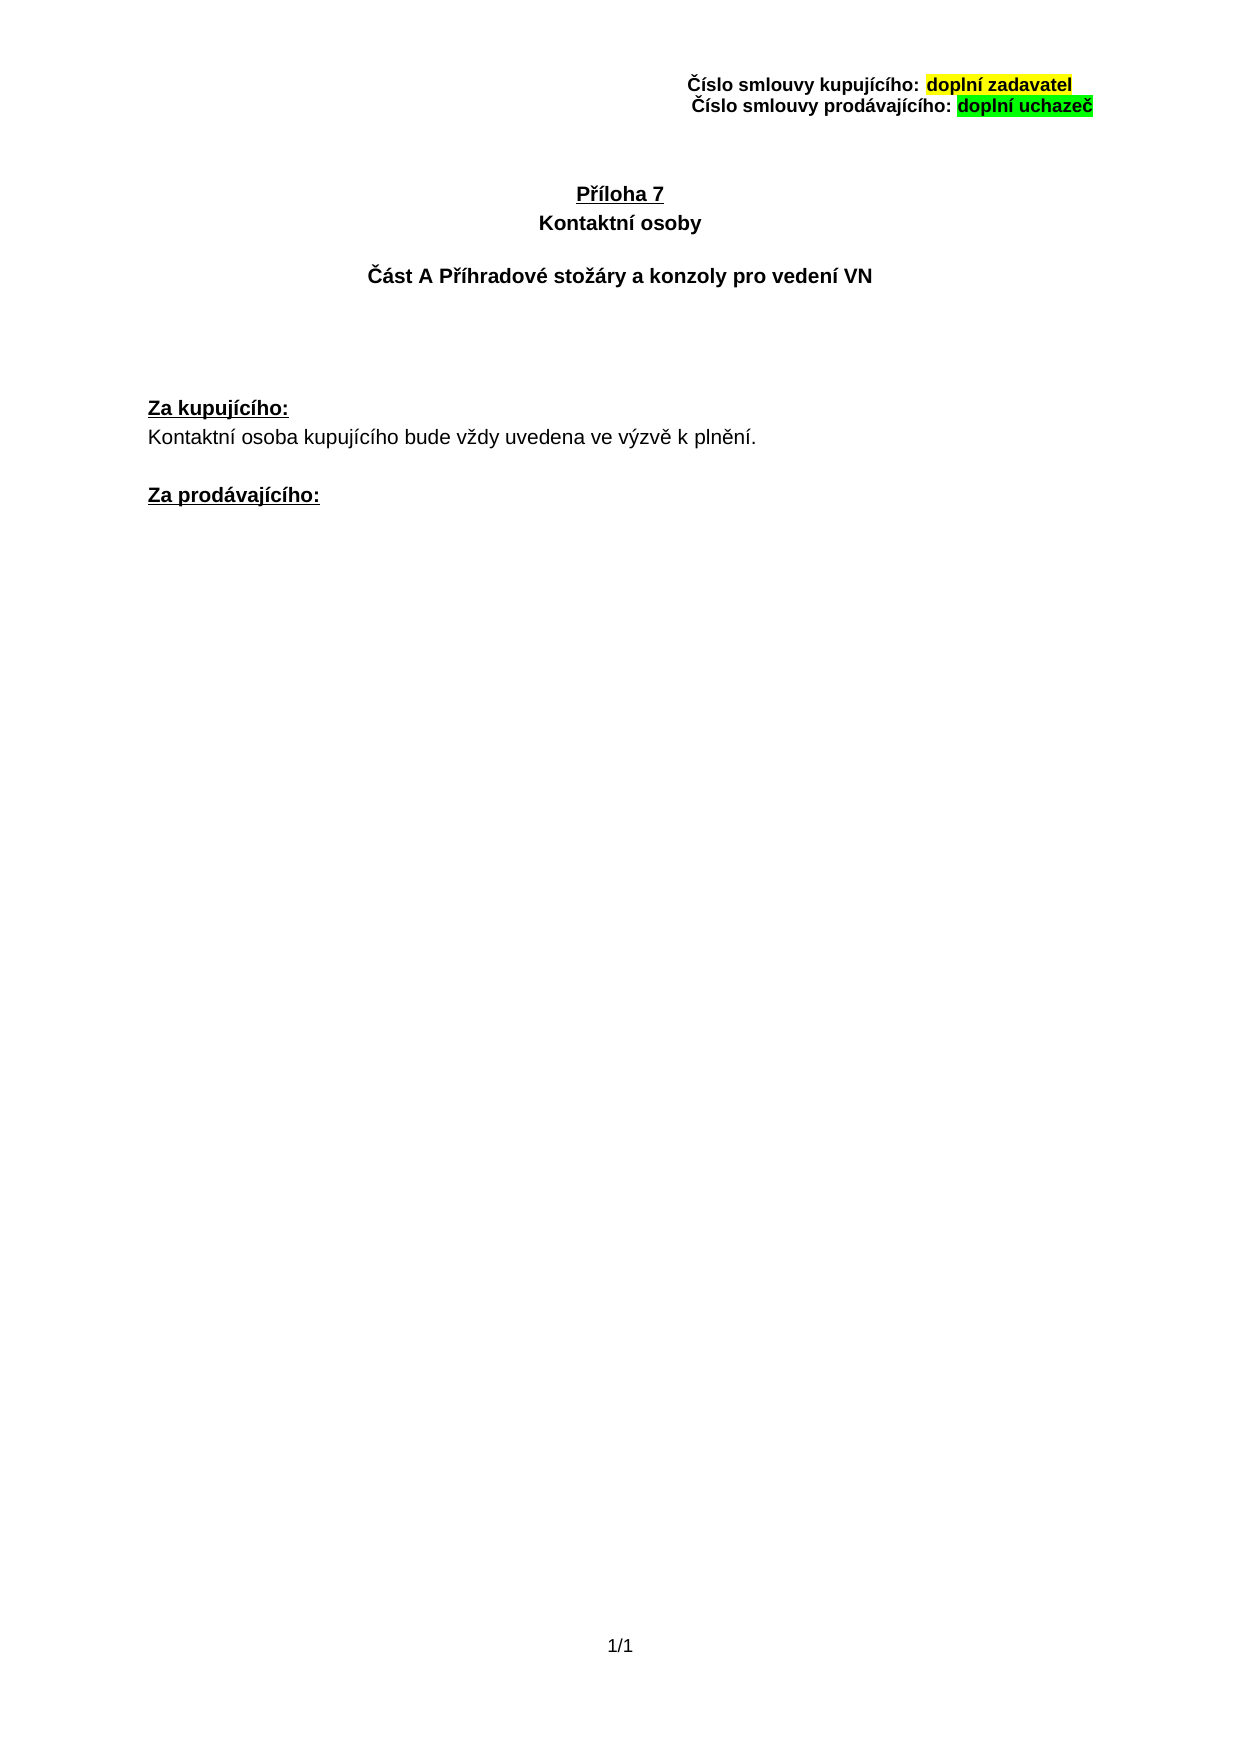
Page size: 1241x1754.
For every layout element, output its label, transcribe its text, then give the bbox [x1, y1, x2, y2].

text Příloha 7 [148, 177, 1093, 206]
text Kontaktní osoba kupujícího bude vždy uvedena ve výzvě k plnění. [148, 419, 1093, 449]
text Za prodávajícího: [148, 478, 1093, 507]
text Část A Příhradové stožáry a konzoly pro vedení VN [148, 264, 1093, 288]
text Za kupujícího: [148, 390, 1093, 419]
text Kontaktní osoby [148, 206, 1093, 235]
